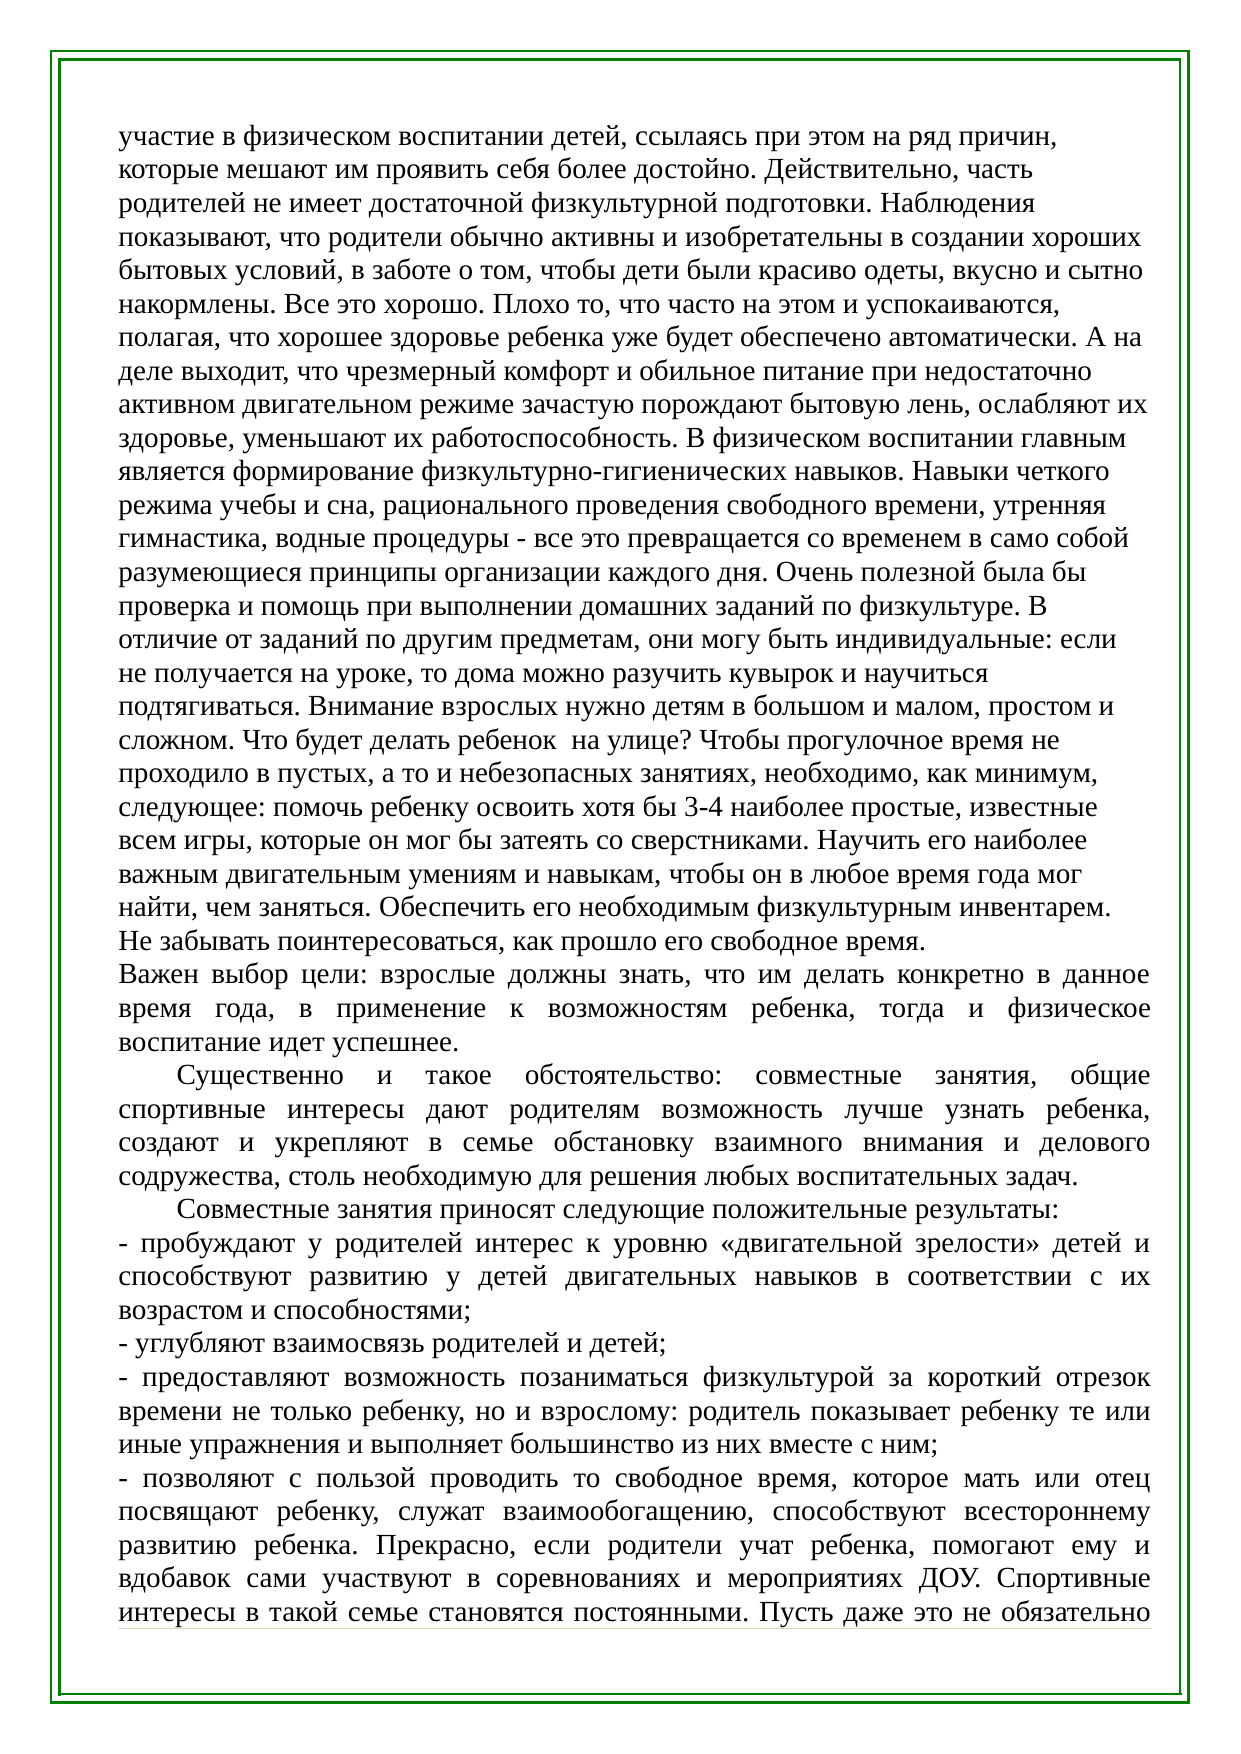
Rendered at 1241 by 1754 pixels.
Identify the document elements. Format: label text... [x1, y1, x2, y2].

subtitle Существенно и такое обстоятельство: совместные занятия, общие спортивные интересы дают родителям возможность лучше узнать ребенка, создают и укрепляют в семье обстановку взаимного внимания и делового содружества, столь необходимую для решения любых воспитательных задач. [118, 1057, 1152, 1191]
subtitle - углубляют взаимосвязь родителей и детей; [118, 1326, 1152, 1359]
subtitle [118, 1460, 1152, 1628]
subtitle - пробуждают у родителей интерес к уровню «двигательной зрелости» детей и способствуют развитию у детей двигательных навыков в соответствии с их возрастом и способностями; [118, 1225, 1152, 1326]
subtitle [118, 118, 1152, 957]
subtitle - предоставляют возможность позаниматься физкультурой за короткий отрезок времени не только ребенку, но и взрослому: родитель показывает ребенку те или иные упражнения и выполняет большинство из них вместе с ним; [118, 1359, 1152, 1460]
subtitle Важен выбор цели: взрослые должны знать, что им делать конкретно в данное время года, в применение к возможностям ребенка, тогда и физическое воспитание идет успешнее. [118, 957, 1152, 1057]
subtitle Совместные занятия приносят следующие положительные результаты: [118, 1191, 1152, 1225]
